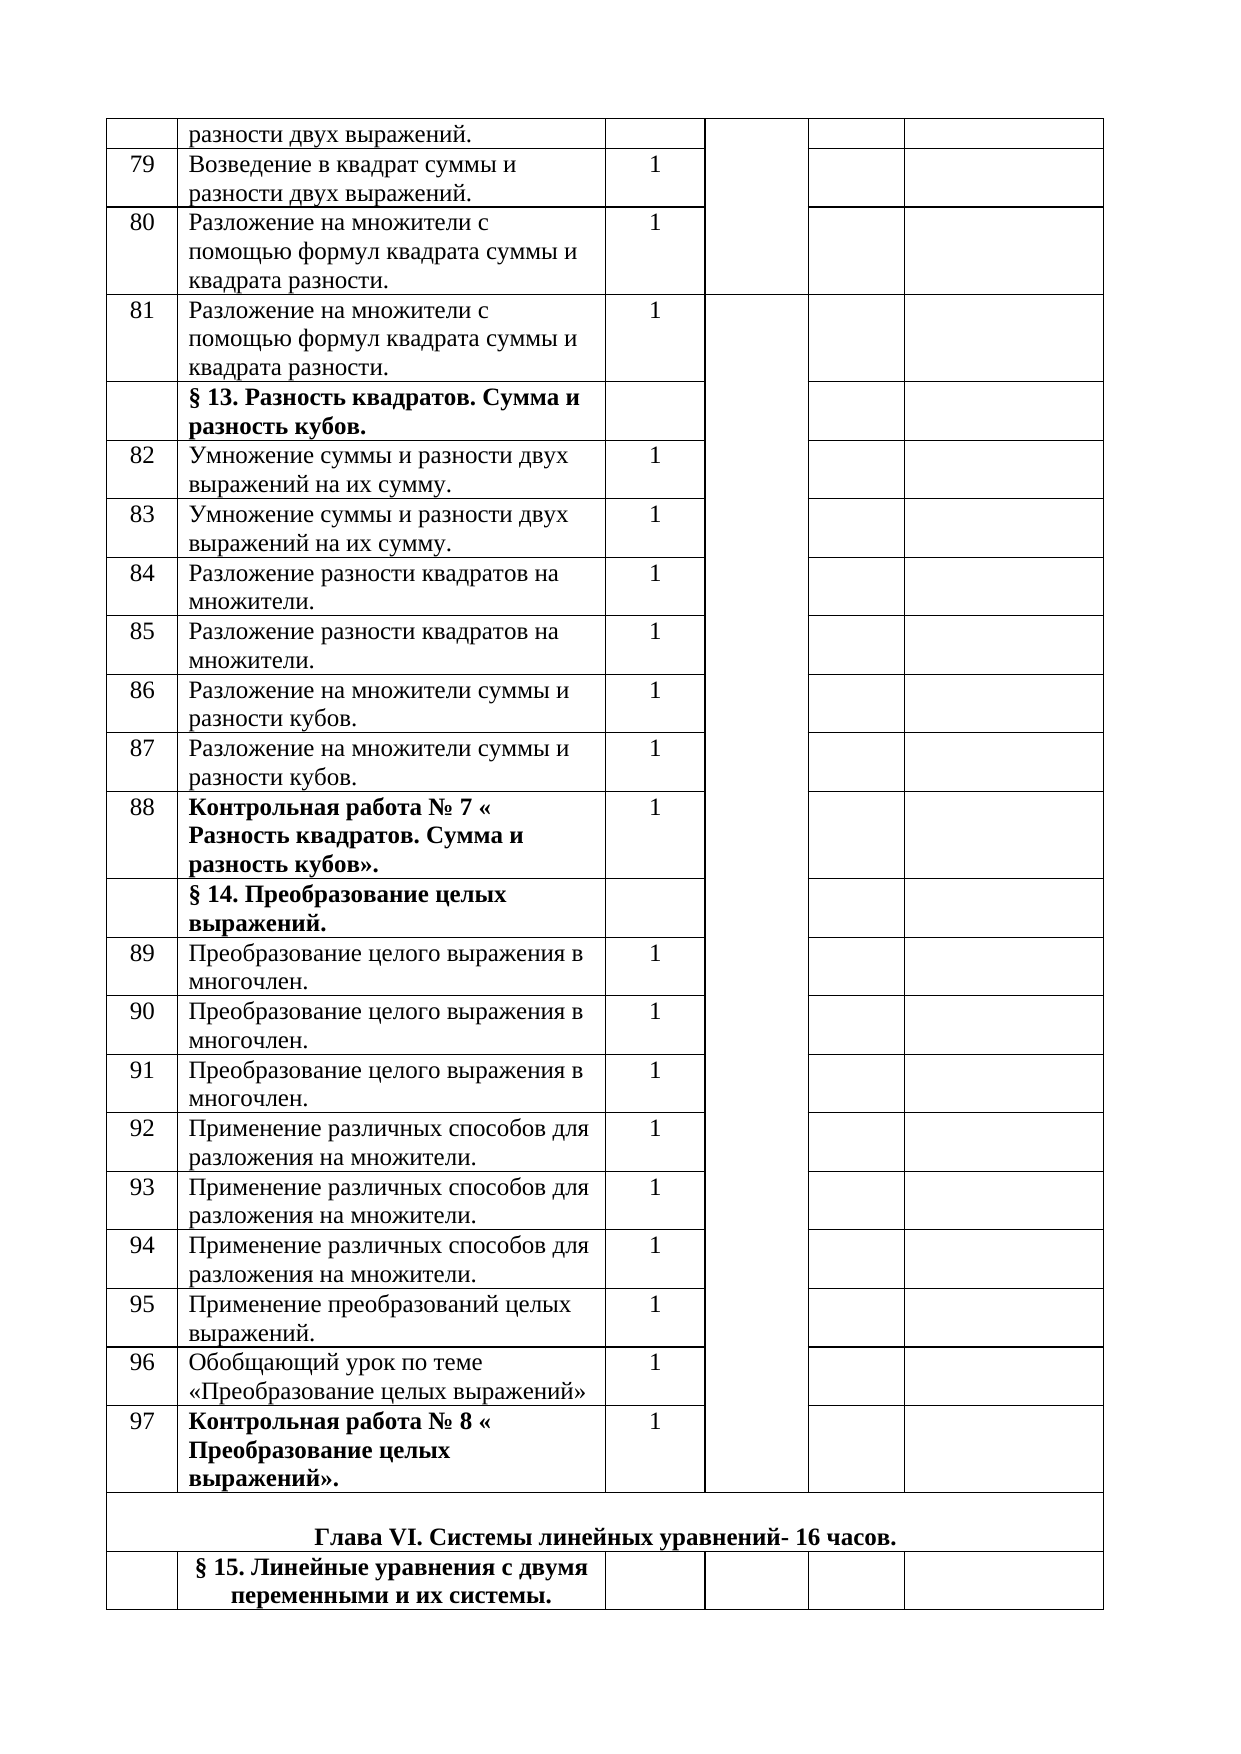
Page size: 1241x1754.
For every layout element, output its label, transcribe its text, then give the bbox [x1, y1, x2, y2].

table_cell [905, 792, 1103, 878]
table_cell 94 [107, 1230, 177, 1288]
table_cell [809, 382, 904, 439]
table_cell 78 [107, 119, 177, 148]
table_cell [905, 1289, 1103, 1346]
table_cell [706, 295, 808, 1492]
table_cell [905, 119, 1103, 148]
table_cell 91 [107, 1055, 177, 1112]
table_cell Применение различных способов для разложения на множители. [178, 1113, 605, 1171]
table_cell [809, 996, 904, 1054]
table_cell 86 [107, 675, 177, 732]
table_cell 1 [606, 1348, 704, 1405]
table_cell Разложение на множители с помощью формул квадрата суммы и квадрата разности. [178, 295, 605, 381]
table_cell 93 [107, 1172, 177, 1229]
table_cell 1 [606, 733, 704, 791]
table_cell 1 [606, 1113, 704, 1171]
table_cell [905, 382, 1103, 439]
table_cell 84 [107, 558, 177, 615]
table_cell [809, 1348, 904, 1405]
table_cell Применение различных способов для разложения на множители. [178, 1230, 605, 1288]
table_cell [809, 1552, 904, 1609]
table_cell [107, 879, 177, 937]
table_cell 1 [606, 499, 704, 557]
table_cell 1 [606, 616, 704, 674]
table_cell 1 [606, 441, 704, 498]
table_cell [107, 382, 177, 439]
table_cell [905, 938, 1103, 995]
table_cell [606, 1552, 704, 1609]
table_cell [606, 879, 704, 937]
table_cell 1 [606, 1289, 704, 1346]
table_cell [905, 499, 1103, 557]
table_cell § 14. Преобразование целых выражений. [178, 879, 605, 937]
table_cell 97 [107, 1406, 177, 1492]
table_cell [809, 558, 904, 615]
table_cell [905, 733, 1103, 791]
table_cell 96 [107, 1348, 177, 1405]
table_cell Преобразование целого выражения в многочлен. [178, 938, 605, 995]
table_cell 81 [107, 295, 177, 381]
table_cell [905, 1055, 1103, 1112]
table_cell [905, 879, 1103, 937]
table_cell [905, 1172, 1103, 1229]
table_cell 89 [107, 938, 177, 995]
table_cell [905, 675, 1103, 732]
table_cell 90 [107, 996, 177, 1054]
table_cell [905, 1406, 1103, 1492]
table_cell Умножение суммы и разности двух выражений на их сумму. [178, 441, 605, 498]
table_cell [107, 1552, 177, 1609]
table_cell Разложение на множители суммы и разности кубов. [178, 733, 605, 791]
table_cell [809, 149, 904, 206]
table_cell [809, 1113, 904, 1171]
table_cell [809, 295, 904, 381]
table_cell 1 [606, 1172, 704, 1229]
table_cell [809, 1230, 904, 1288]
table_cell [809, 1289, 904, 1346]
table_cell 1 [606, 208, 704, 294]
table_cell 82 [107, 441, 177, 498]
table_cell 92 [107, 1113, 177, 1171]
table_cell Умножение суммы и разности двух выражений на их сумму. [178, 499, 605, 557]
table_cell [809, 441, 904, 498]
table_cell Разложение разности квадратов на множители. [178, 616, 605, 674]
table_cell [809, 938, 904, 995]
table_cell Глава VI. Системы линейных уравнений- 16 часов. [107, 1493, 1103, 1551]
table_cell [809, 208, 904, 294]
table_cell [606, 382, 704, 439]
table_cell [905, 996, 1103, 1054]
table_cell 1 [606, 149, 704, 206]
table_cell 1 [606, 1406, 704, 1492]
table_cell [178, 119, 605, 148]
table_cell 1 [606, 1230, 704, 1288]
table_cell [905, 1113, 1103, 1171]
table_cell [809, 119, 904, 148]
table_cell 83 [107, 499, 177, 557]
table_cell Обобщающий урок по теме «Преобразование целых выражений» [178, 1348, 605, 1405]
table_cell Применение различных способов для разложения на множители. [178, 1172, 605, 1229]
table_cell [809, 616, 904, 674]
table_cell 1 [606, 295, 704, 381]
table_cell [905, 558, 1103, 615]
table_cell [809, 1172, 904, 1229]
table_cell [905, 1230, 1103, 1288]
table_cell [905, 1552, 1103, 1609]
table_cell 1 [606, 675, 704, 732]
table_cell [809, 879, 904, 937]
table_cell 1 [606, 938, 704, 995]
table_cell 87 [107, 733, 177, 791]
table_cell 85 [107, 616, 177, 674]
table_cell Разложение разности квадратов на множители. [178, 558, 605, 615]
table_cell 1 [606, 558, 704, 615]
table_cell [905, 208, 1103, 294]
table_cell 95 [107, 1289, 177, 1346]
table_cell 1 [606, 792, 704, 878]
table_cell Контрольная работа № 8 « Преобразование целых выражений». [178, 1406, 605, 1492]
table_cell Преобразование целого выражения в многочлен. [178, 1055, 605, 1112]
table_cell [905, 295, 1103, 381]
table_cell [905, 1348, 1103, 1405]
table_cell Преобразование целого выражения в многочлен. [178, 996, 605, 1054]
table_cell 1 [606, 1055, 704, 1112]
table_cell 88 [107, 792, 177, 878]
table_cell Применение преобразований целых выражений. [178, 1289, 605, 1346]
table_cell [809, 792, 904, 878]
table_cell Разложение на множители суммы и разности кубов. [178, 675, 605, 732]
table_cell Разложение на множители с помощью формул квадрата суммы и квадрата разности. [178, 208, 605, 294]
table_cell 80 [107, 208, 177, 294]
table_cell [809, 675, 904, 732]
table_cell [905, 149, 1103, 206]
table_cell 79 [107, 149, 177, 206]
table_cell [905, 441, 1103, 498]
table_cell § 15. Линейные уравнения с двумя переменными и их системы. [178, 1552, 605, 1609]
table_cell [809, 499, 904, 557]
table_cell [809, 1055, 904, 1112]
table_cell [809, 1406, 904, 1492]
table_cell [905, 616, 1103, 674]
table_cell [809, 733, 904, 791]
table_cell § 13. Разность квадратов. Сумма и разность кубов. [178, 382, 605, 439]
table_cell [706, 1552, 808, 1609]
table_cell 1 [606, 996, 704, 1054]
table_cell Контрольная работа № 7 « Разность квадратов. Сумма и разность кубов». [178, 792, 605, 878]
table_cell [178, 149, 605, 206]
table_cell 1 [606, 119, 704, 148]
